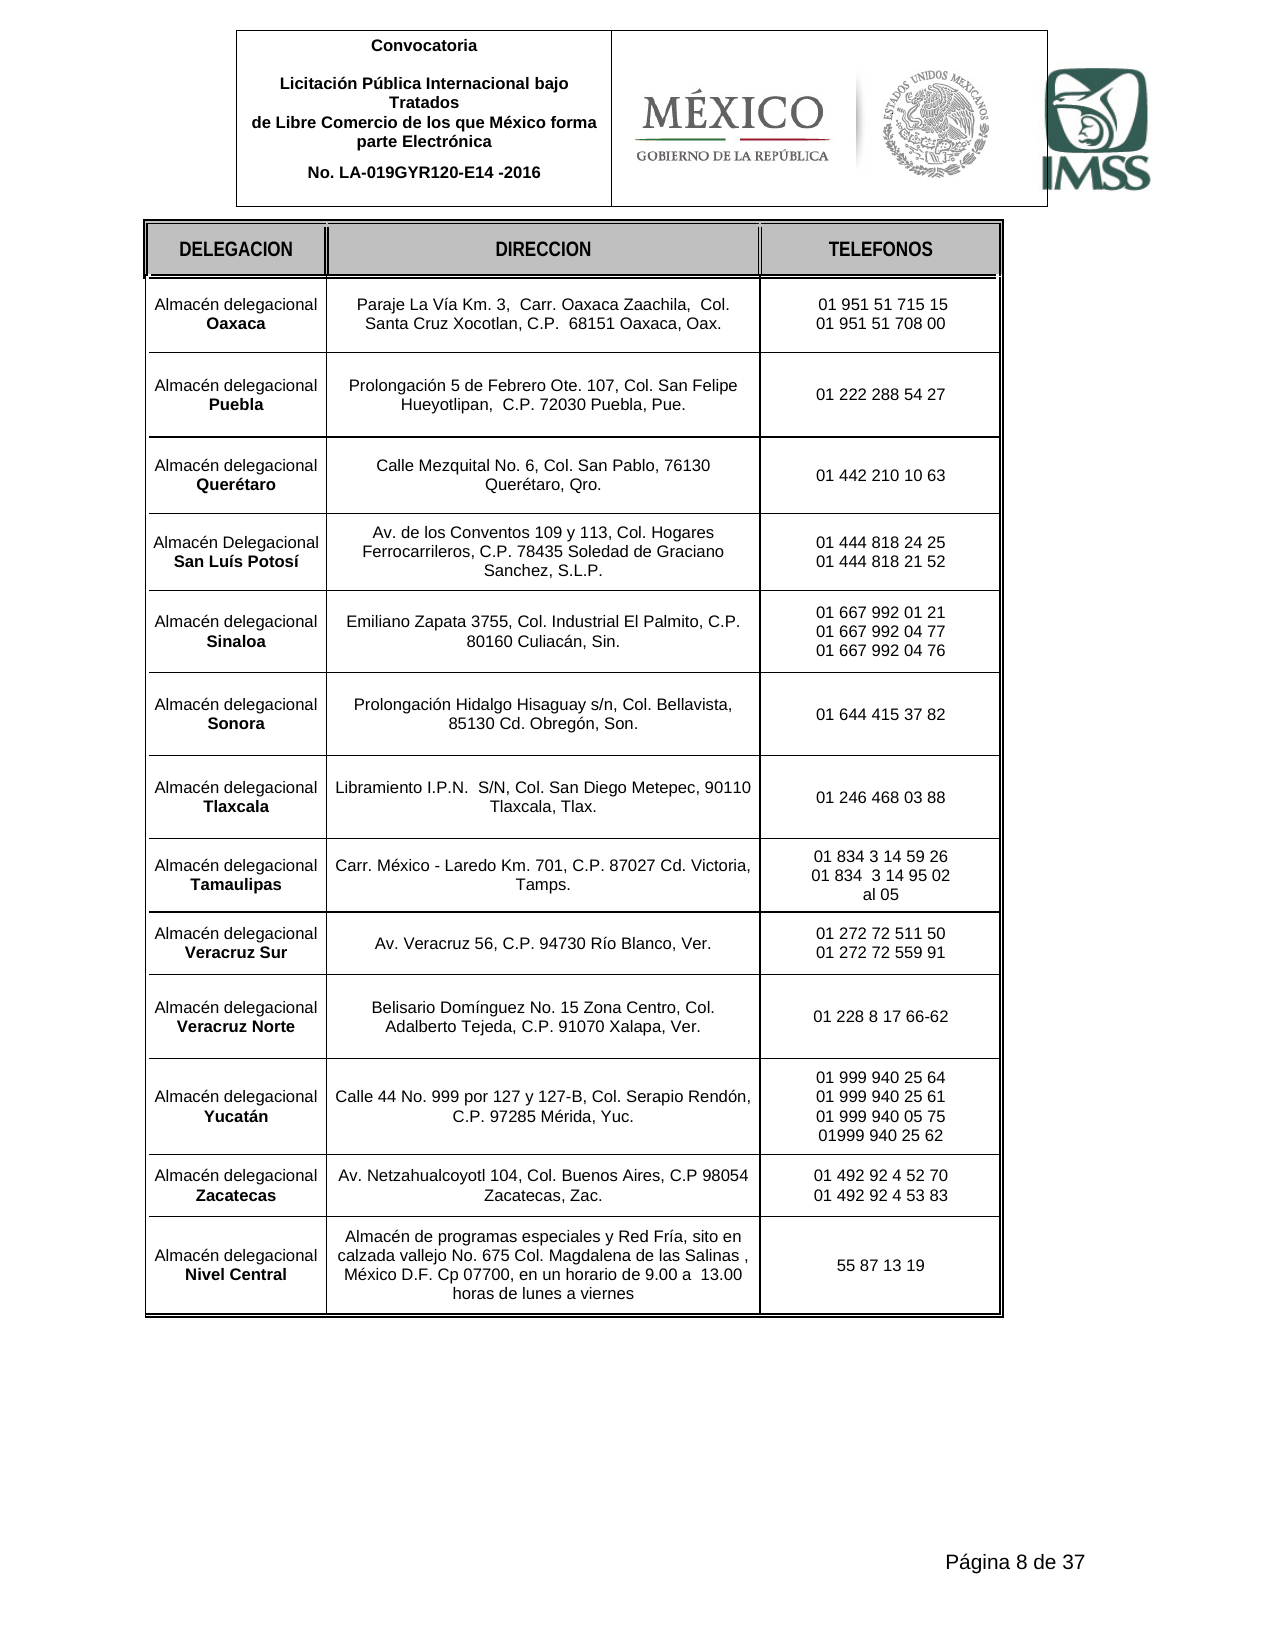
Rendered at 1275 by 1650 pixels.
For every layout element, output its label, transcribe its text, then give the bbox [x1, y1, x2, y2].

table_cell 01 246 468 03 88 [761, 756, 999, 838]
table_cell Libramiento I.P.N. S/N, Col. San Diego Metepec, 90110 Tlaxcala, Tlax. [327, 756, 759, 838]
table_cell Almacén delegacional Sonora [146, 672, 326, 755]
table_cell Almacén delegacional Yucatán [146, 1058, 326, 1153]
table_cell Calle 44 No. 999 por 127 y 127-B, Col. Serapio Rendón, C.P. 97285 Mérida, Yuc. [327, 1059, 759, 1153]
picture [633, 57, 993, 189]
table_cell 01 667 992 01 21 01 667 992 04 77 01 667 992 04 76 [761, 591, 999, 672]
table_cell 01 228 8 17 66-62 [761, 975, 999, 1058]
table_cell Almacén delegacional Querétaro [146, 436, 326, 513]
table_cell Almacén de programas especiales y Red Fría, sito en calzada vallejo No. 675 Col. Magdalena de las Salinas , México D.F. Cp 07700, en un horario de 9.00 a 13.00 horas de lunes a viernes [327, 1217, 759, 1313]
table_cell Almacén delegacional Nivel Central [146, 1216, 326, 1313]
table_cell Emiliano Zapata 3755, Col. Industrial El Palmito, C.P. 80160 Culiacán, Sin. [327, 591, 759, 672]
table_cell Almacén delegacional Sinaloa [146, 590, 326, 672]
table_cell 01 644 415 37 82 [761, 673, 999, 755]
picture [1037, 58, 1047, 197]
table_cell Almacén Delegacional San Luís Potosí [146, 513, 326, 589]
table_cell Almacén delegacional Tlaxcala [146, 755, 326, 838]
table_cell Av. Veracruz 56, C.P. 94730 Río Blanco, Ver. [327, 913, 759, 974]
table_cell 01 834 3 14 59 26 01 834 3 14 95 02 al 05 [761, 839, 999, 911]
table_header TELEFONOS [760, 224, 999, 274]
table_cell Almacén delegacional Zacatecas [146, 1154, 326, 1216]
table_cell Almacén delegacional Tamaulipas [146, 838, 326, 911]
table_cell Prolongación Hidalgo Hisaguay s/n, Col. Bellavista, 85130 Cd. Obregón, Son. [327, 673, 759, 755]
table_header DELEGACION [145, 221, 327, 274]
table_cell Calle Mezquital No. 6, Col. San Pablo, 76130 Querétaro, Qro. [327, 438, 759, 513]
table_cell 01 442 210 10 63 [761, 438, 999, 513]
table_cell 01 999 940 25 64 01 999 940 25 61 01 999 940 05 75 01999 940 25 62 [761, 1059, 999, 1153]
table_header DIRECCION [327, 221, 760, 274]
table_cell 01 951 51 715 15 01 951 51 708 00 [761, 274, 1002, 352]
table_cell Paraje La Vía Km. 3, Carr. Oaxaca Zaachila, Col. Santa Cruz Xocotlan, C.P. 68151 Oaxaca, Oax. [327, 279, 759, 352]
table_cell Carr. México - Laredo Km. 701, C.P. 87027 Cd. Victoria, Tamps. [327, 839, 759, 911]
picture [1048, 58, 1152, 197]
table_cell 01 272 72 511 50 01 272 72 559 91 [761, 913, 999, 974]
table_cell Av. de los Conventos 109 y 113, Col. Hogares Ferrocarrileros, C.P. 78435 Soledad de Graciano Sanchez, S.L.P. [327, 514, 759, 589]
table_cell Almacén delegacional Puebla [146, 352, 326, 436]
table_cell 01 222 288 54 27 [761, 353, 999, 436]
table_cell Prolongación 5 de Febrero Ote. 107, Col. San Felipe Hueyotlipan, C.P. 72030 Puebla, Pue. [327, 353, 759, 436]
table_cell Almacén delegacional Veracruz Norte [146, 974, 326, 1058]
table_cell 01 492 92 4 52 70 01 492 92 4 53 83 [761, 1155, 999, 1216]
table_cell Almacén delegacional Oaxaca [146, 274, 326, 352]
table_cell Belisario Domínguez No. 15 Zona Centro, Col. Adalberto Tejeda, C.P. 91070 Xalapa, Ver. [327, 975, 759, 1058]
table_cell 55 87 13 19 [761, 1217, 999, 1313]
table_cell Av. Netzahualcoyotl 104, Col. Buenos Aires, C.P 98054 Zacatecas, Zac. [327, 1155, 759, 1216]
table_cell 01 444 818 24 25 01 444 818 21 52 [761, 514, 999, 589]
table_cell Almacén delegacional Veracruz Sur [146, 911, 326, 974]
